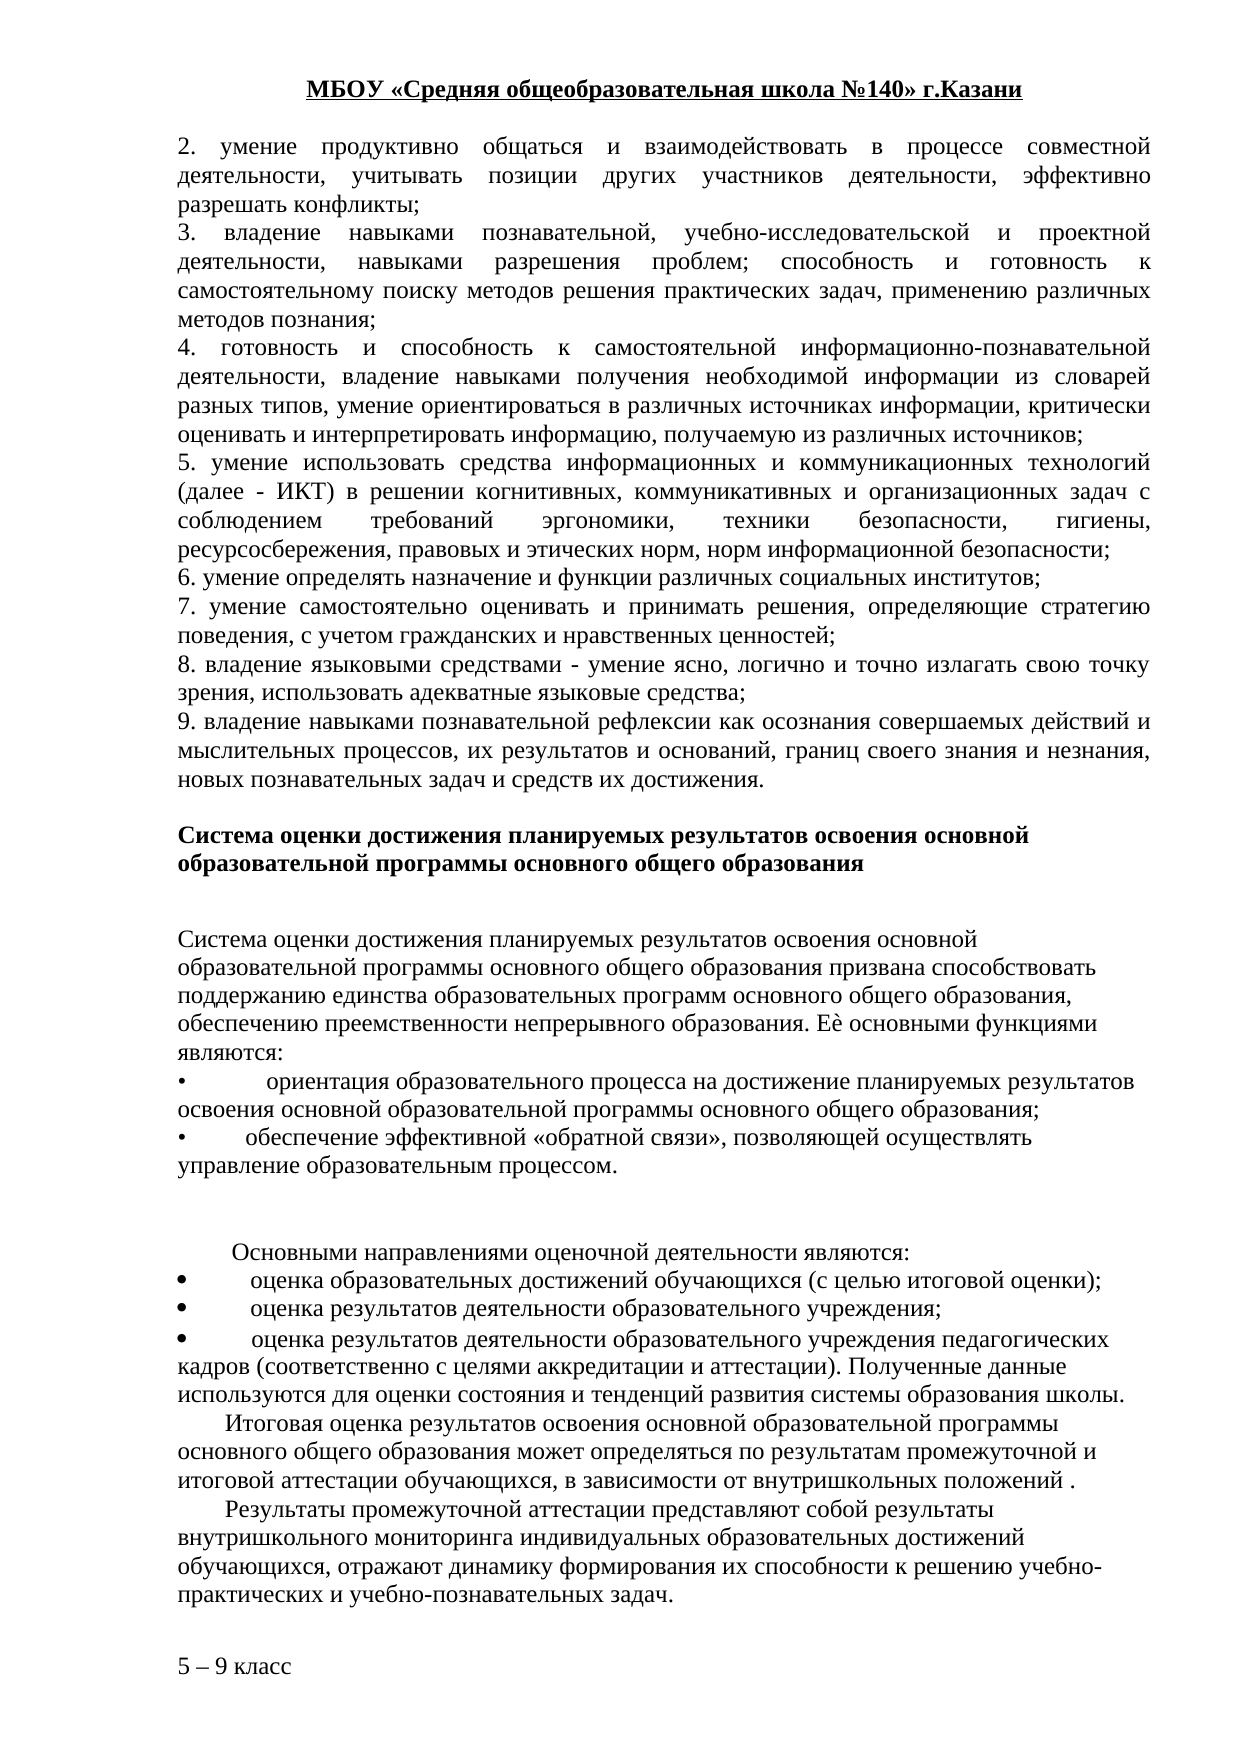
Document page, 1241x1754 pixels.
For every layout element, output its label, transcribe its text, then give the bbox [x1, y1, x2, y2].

list оценка результатов деятельности образовательного учреждения; [177, 1294, 1152, 1322]
text 9. владение навыками познавательной рефлексии как осознания совершаемых действий и мыслительных процессов, их результатов и оснований, границ своего знания и незнания, новых познавательных задач и средств их достижения. [177, 706, 1152, 792]
text Основными направлениями оценочной деятельности являются: [231, 1237, 1152, 1265]
list оценка образовательных достижений обучающихся (с целью итоговой оценки); [177, 1265, 1152, 1294]
text Результаты промежуточной аттестации представляют собой результаты внутришкольного мониторинга индивидуальных образовательных достижений обучающихся, отражают динамику формирования их способности к решению учебно-практических и учебно-познавательных задач. [177, 1495, 1152, 1608]
text Система оценки достижения планируемых результатов освоения основной образовательной программы основного общего образования призвана способствовать поддержанию единства образовательных программ основного общего образования, обеспечению преемственности непрерывного образования. Еѐ основными функциями являются: [177, 924, 1152, 1066]
text 7. умение самостоятельно оценивать и принимать решения, определяющие стратегию поведения, с учетом гражданских и нравственных ценностей; [177, 591, 1152, 649]
text 3. владение навыками познавательной, учебно-исследовательской и проектной деятельности, навыками разрешения проблем; способность и готовность к самостоятельному поиску методов решения практических задач, применению различных методов познания; [177, 217, 1152, 332]
text 8. владение языковыми средствами - умение ясно, логично и точно излагать свою точку зрения, использовать адекватные языковые средства; [177, 649, 1152, 706]
text 5. умение использовать средства информационных и коммуникационных технологий (далее - ИКТ) в решении когнитивных, коммуникативных и организационных задач с соблюдением требований эргономики, техники безопасности, гигиены, ресурсосбережения, правовых и этических норм, норм информационной безопасности; [177, 447, 1152, 562]
list ориентация образовательного процесса на достижение планируемых результатов освоения основной образовательной программы основного общего образования; [177, 1067, 1152, 1122]
list обеспечение эффективной «обратной связи», позволяющей осуществлять управление образовательным процессом. [177, 1124, 1152, 1179]
text Итоговая оценка результатов освоения основной образовательной программы основного общего образования может определяться по результатам промежуточной и итоговой аттестации обучающихся, в зависимости от внутришкольных положений . [177, 1409, 1152, 1493]
list оценка результатов деятельности образовательного учреждения педагогических кадров (соответственно с целями аккредитации и аттестации). Полученные данные используются для оценки состояния и тенденций развития системы образования школы. [177, 1325, 1152, 1407]
text 2. умение продуктивно общаться и взаимодействовать в процессе совместной деятельности, учитывать позиции других участников деятельности, эффективно разрешать конфликты; [177, 131, 1152, 217]
text Система оценки достижения планируемых результатов освоения основной образовательной программы основного общего образования [177, 821, 1152, 876]
text 4. готовность и способность к самостоятельной информационно-познавательной деятельности, владение навыками получения необходимой информации из словарей разных типов, умение ориентироваться в различных источниках информации, критически оценивать и интерпретировать информацию, получаемую из различных источников; [177, 332, 1152, 447]
text 6. умение определять назначение и функции различных социальных институтов; [177, 562, 1152, 591]
